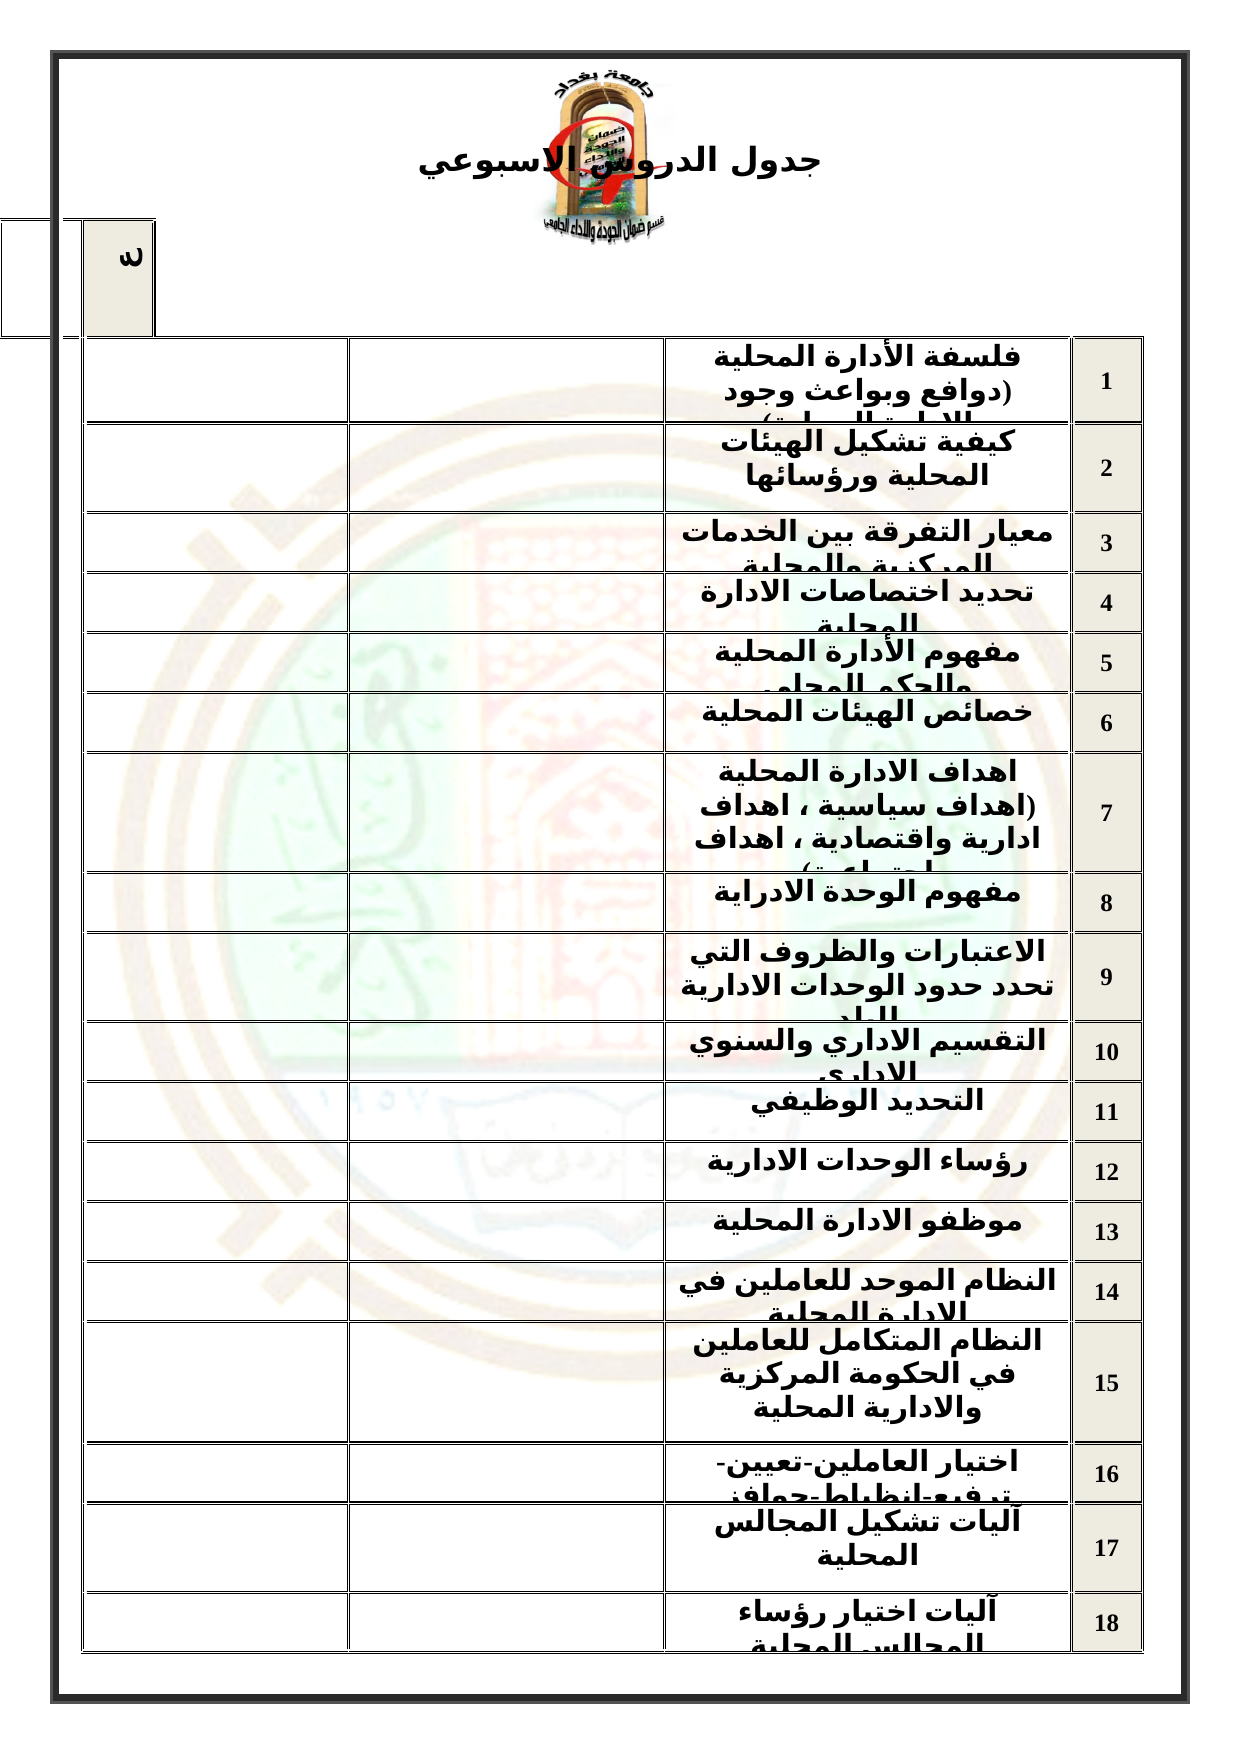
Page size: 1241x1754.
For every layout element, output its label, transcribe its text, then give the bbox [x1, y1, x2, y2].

table_cell [350, 634, 663, 691]
table_cell فلسفة الأدارة المحلية (دوافع وبواعث وجود الادارة المحلية) [664, 336, 1071, 421]
table_cell [350, 1263, 663, 1320]
table_cell 13 [1073, 1200, 1141, 1260]
table_cell [83, 691, 349, 751]
table_cell [84, 1020, 347, 1080]
table_cell [350, 339, 663, 421]
table_cell 1 [1071, 336, 1142, 421]
table_cell [350, 874, 663, 931]
table_cell موظفو الادارة المحلية [666, 1200, 1070, 1260]
table_cell [83, 336, 349, 421]
table_cell [350, 514, 663, 571]
table_header الاسبوع [83, 219, 154, 336]
table_cell 15 [1073, 1320, 1141, 1441]
table_cell آليات تشكيل المجالس المحلية [666, 1501, 1070, 1591]
table_cell [350, 1083, 663, 1140]
table_cell خصائص الهيئات المحلية [664, 691, 1071, 751]
table_cell التحديد الوظيفي [666, 1080, 1070, 1140]
table_cell [84, 1260, 347, 1320]
table_cell [84, 1441, 347, 1501]
table_cell [350, 1023, 663, 1080]
table_cell [350, 934, 663, 1020]
picture [533, 67, 677, 141]
table_cell [350, 1323, 663, 1441]
table_cell 6 [1071, 691, 1142, 751]
table_cell اهداف الادارة المحلية (اهداف سياسية ، اهداف ادارية واقتصادية ، اهداف اجتماعية) [664, 751, 1071, 871]
text جدول الدروس الاسبوعي [89, 141, 1152, 180]
table_cell معيار التفرقة بين الخدمات المركزية والمحلية [664, 511, 1071, 571]
table_cell [83, 511, 349, 571]
table_cell [350, 1505, 663, 1591]
table_cell 4 [1071, 571, 1142, 631]
table_cell التقسيم الاداري والسنوي الاداري [666, 1020, 1070, 1080]
table_cell 16 [1073, 1441, 1141, 1501]
table_cell 7 [1071, 751, 1142, 871]
table_cell [349, 1594, 664, 1651]
table_cell آليات اختيار رؤساء المجالس المحلية [664, 1591, 1071, 1651]
table_cell [350, 1143, 663, 1200]
table_cell رؤساء الوحدات الادارية [666, 1140, 1070, 1200]
table_cell النظام المتكامل للعاملين في الحكومة المركزية والادارية المحلية [666, 1320, 1070, 1441]
table_cell [83, 871, 349, 931]
table_cell [350, 425, 663, 511]
table_cell 5 [1071, 631, 1142, 691]
table_cell 11 [1073, 1080, 1141, 1140]
table_cell [84, 1080, 347, 1140]
table_cell النظام الموحد للعاملين في الادارة المحلية [666, 1260, 1070, 1320]
table_cell 9 [1071, 931, 1142, 1020]
table_cell 3 [1071, 511, 1142, 571]
table_cell [84, 1501, 347, 1591]
table_cell [350, 574, 663, 631]
table_cell [350, 694, 663, 751]
table_cell كيفية تشكيل الهيئات المحلية ورؤسائها [666, 421, 1070, 511]
table_cell 8 [1071, 871, 1142, 931]
table_cell [83, 571, 349, 631]
table_cell الاعتبارات والظروف التي تحدد حدود الوحدات الادارية للبلد [664, 931, 1071, 1020]
table_cell [350, 754, 663, 871]
table_cell [84, 1320, 347, 1441]
table_cell 14 [1073, 1260, 1141, 1320]
table_cell [83, 751, 349, 871]
table_cell [350, 1445, 663, 1501]
table_cell [84, 1140, 347, 1200]
table_cell [83, 931, 349, 1020]
table_cell 17 [1073, 1501, 1141, 1591]
table_cell [84, 1200, 347, 1260]
table_cell 2 [1073, 421, 1141, 511]
table_cell [350, 1203, 663, 1260]
table_cell 18 [1071, 1591, 1142, 1651]
table_cell [83, 631, 349, 691]
table_cell اختيار العاملين-تعيين-ترفيع-انظباط-حوافز [666, 1441, 1070, 1501]
table_cell تحديد اختصاصات الادارة المحلية [664, 571, 1071, 631]
table_cell 12 [1073, 1140, 1141, 1200]
table_cell 10 [1073, 1020, 1141, 1080]
picture [533, 180, 677, 249]
table_cell [83, 1591, 349, 1651]
table_cell مفهوم الأدارة المحلية والحكم المحلي [664, 631, 1071, 691]
table_cell [84, 421, 347, 511]
table_cell مفهوم الوحدة الادراية [664, 871, 1071, 931]
